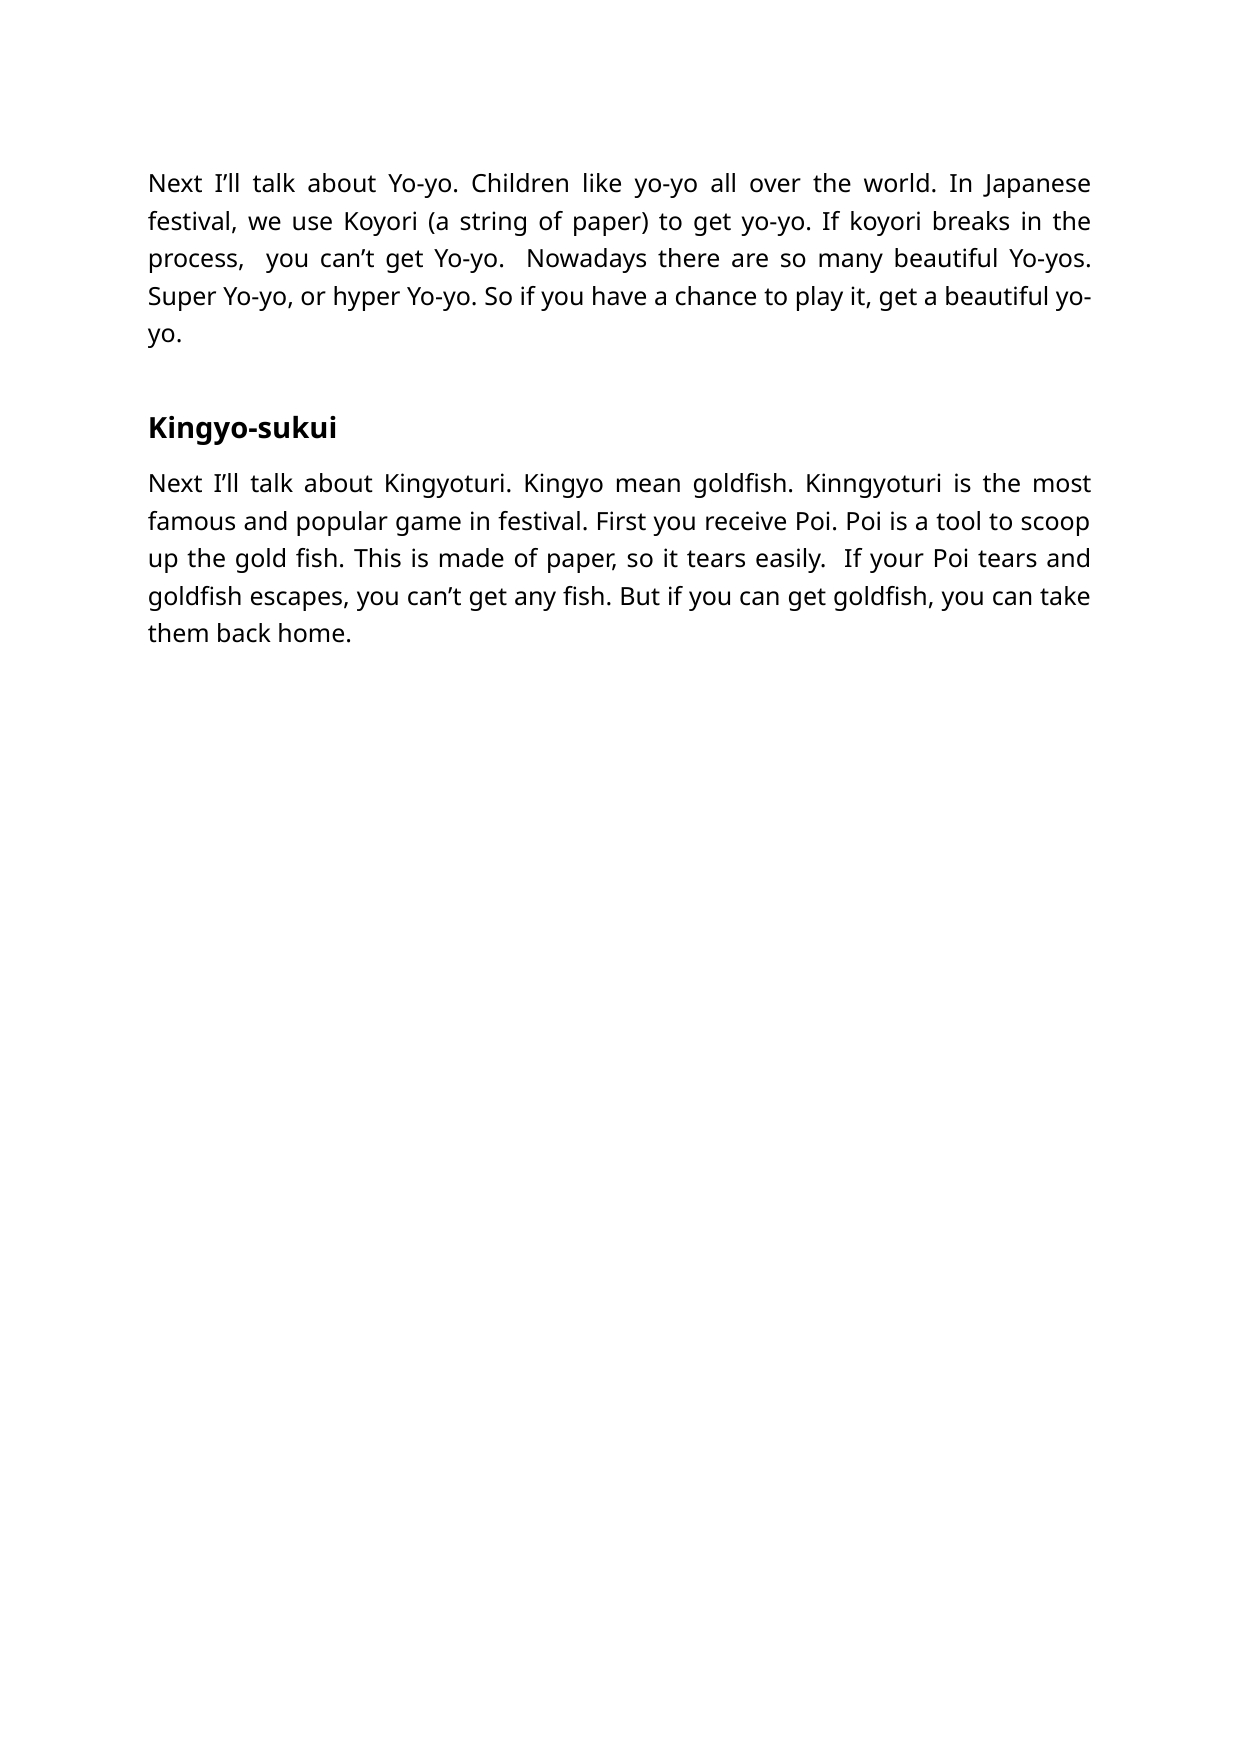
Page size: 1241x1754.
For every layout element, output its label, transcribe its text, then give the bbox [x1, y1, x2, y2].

text Next I’ll talk about Yo-yo. Children like yo-yo all over the world. In Japanese festival, we use Koyori (a string of paper) to get yo-yo. If koyori breaks in the process, you can’t get Yo-yo. Nowadays there are so many beautiful Yo-yos. Super Yo-yo, or hyper Yo-yo. So if you have a chance to play it, get a beautiful yo-yo. [148, 164, 1092, 352]
text Next I’ll talk about Kingyoturi. Kingyo mean goldfish. Kinngyoturi is the most famous and popular game in festival. First you receive Poi. Poi is a tool to scoop up the gold fish. This is made of paper, so it tears easily. If your Poi tears and goldfish escapes, you can’t get any fish. But if you can get goldfish, you can take them back home. [148, 464, 1092, 652]
text Kingyo-sukui [148, 389, 1092, 464]
